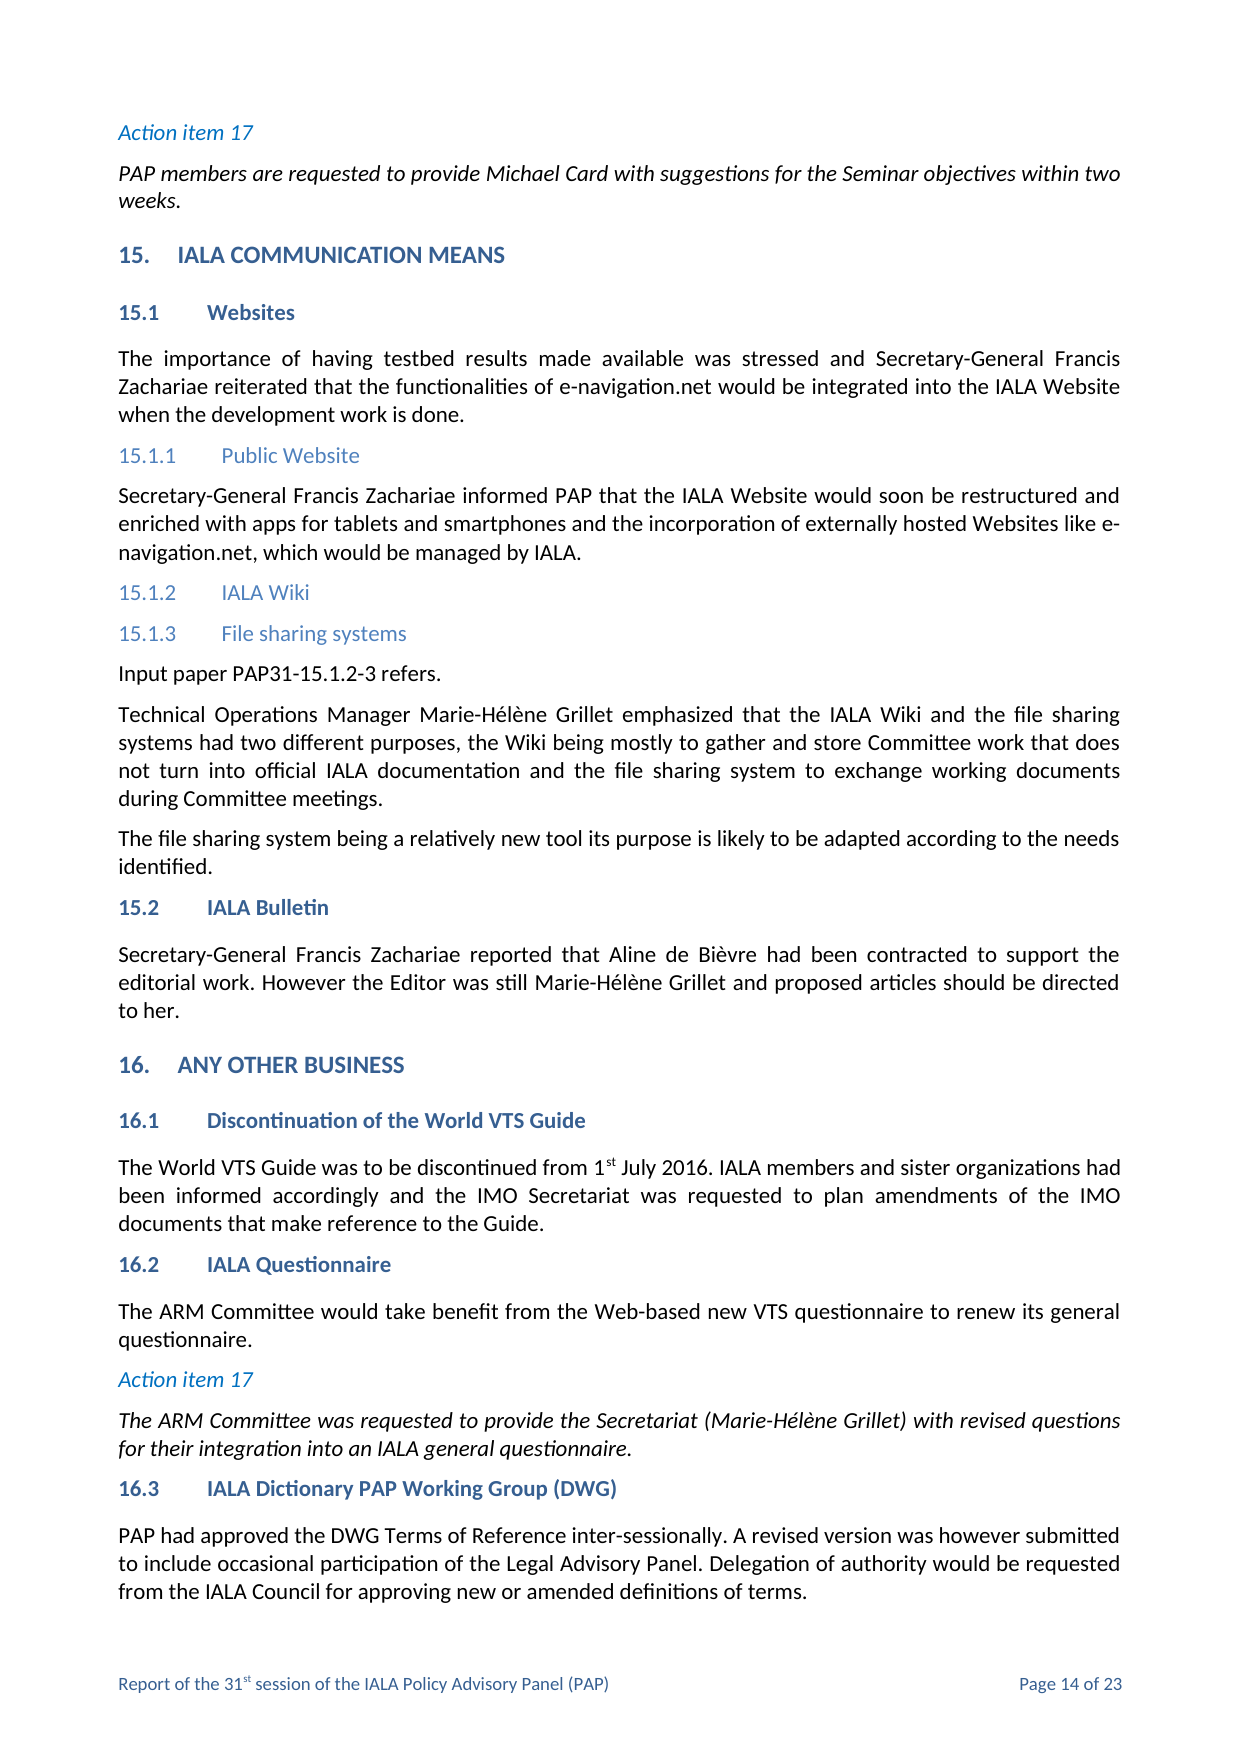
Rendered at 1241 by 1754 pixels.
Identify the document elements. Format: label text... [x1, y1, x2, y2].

subtitle IALA Dictionary PAP Working Group (DWG) [118, 1474, 1122, 1503]
text Technical Operations Manager Marie-Hélène Grillet emphasized that the IALA Wiki and the file sharing systems had two different purposes, the Wiki being mostly to gather and store Committee work that does not turn into official IALA documentation and the file sharing system to exchange working documents during Committee meetings. [118, 700, 1122, 812]
subtitle IALA Questionnaire [118, 1250, 1122, 1278]
text Secretary-General Francis Zachariae informed PAP that the IALA Website would soon be restructured and enriched with apps for tablets and smartphones and the incorporation of externally hosted Websites like e-navigation.net, which would be managed by IALA. [118, 482, 1122, 566]
subtitle Public Website [118, 441, 1122, 469]
text PAP members are requested to provide Michael Card with suggestions for the Seminar objectives within two weeks. [118, 159, 1122, 215]
text The ARM Committee would take benefit from the Web-based new VTS questionnaire to renew its general questionnaire. [118, 1297, 1122, 1353]
text The file sharing system being a relatively new tool its purpose is likely to be adapted according to the needs identified. [118, 824, 1122, 880]
text The ARM Committee was requested to provide the Secretariat (Marie-Hélène Grillet) with revised questions for their integration into an IALA general questionnaire. [118, 1406, 1122, 1462]
subtitle IALA Wiki [118, 578, 1122, 606]
subtitle Websites [118, 298, 1122, 326]
subtitle Any other business [118, 1049, 1122, 1079]
text Input paper PAP31-15.1.2-3 refers. [118, 659, 1122, 687]
subtitle IALA Bulletin [118, 893, 1122, 921]
text Action item 17 [118, 118, 1122, 146]
subtitle IALA communication means [118, 240, 1122, 270]
text Action item 17 [118, 1366, 1122, 1393]
text Secretary-General Francis Zachariae reported that Aline de Bièvre had been contracted to support the editorial work. However the Editor was still Marie-Hélène Grillet and proposed articles should be directed to her. [118, 940, 1122, 1024]
subtitle File sharing systems [118, 619, 1122, 647]
text PAP had approved the DWG Terms of Reference inter-sessionally. A revised version was however submitted to include occasional participation of the Legal Advisory Panel. Delegation of authority would be requested from the IALA Council for approving new or amended definitions of terms. [118, 1521, 1122, 1606]
subtitle Discontinuation of the World VTS Guide [118, 1107, 1122, 1135]
text The World VTS Guide was to be discontinued from 1st July 2016. IALA members and sister organizations had been informed accordingly and the IMO Secretariat was requested to plan amendments of the IMO documents that make reference to the Guide. [118, 1153, 1122, 1238]
subtitle The importance of having testbed results made available was stressed and Secretary-General Francis Zachariae reiterated that the functionalities of e-navigation.net would be integrated into the IALA Website when the development work is done. [118, 344, 1122, 428]
